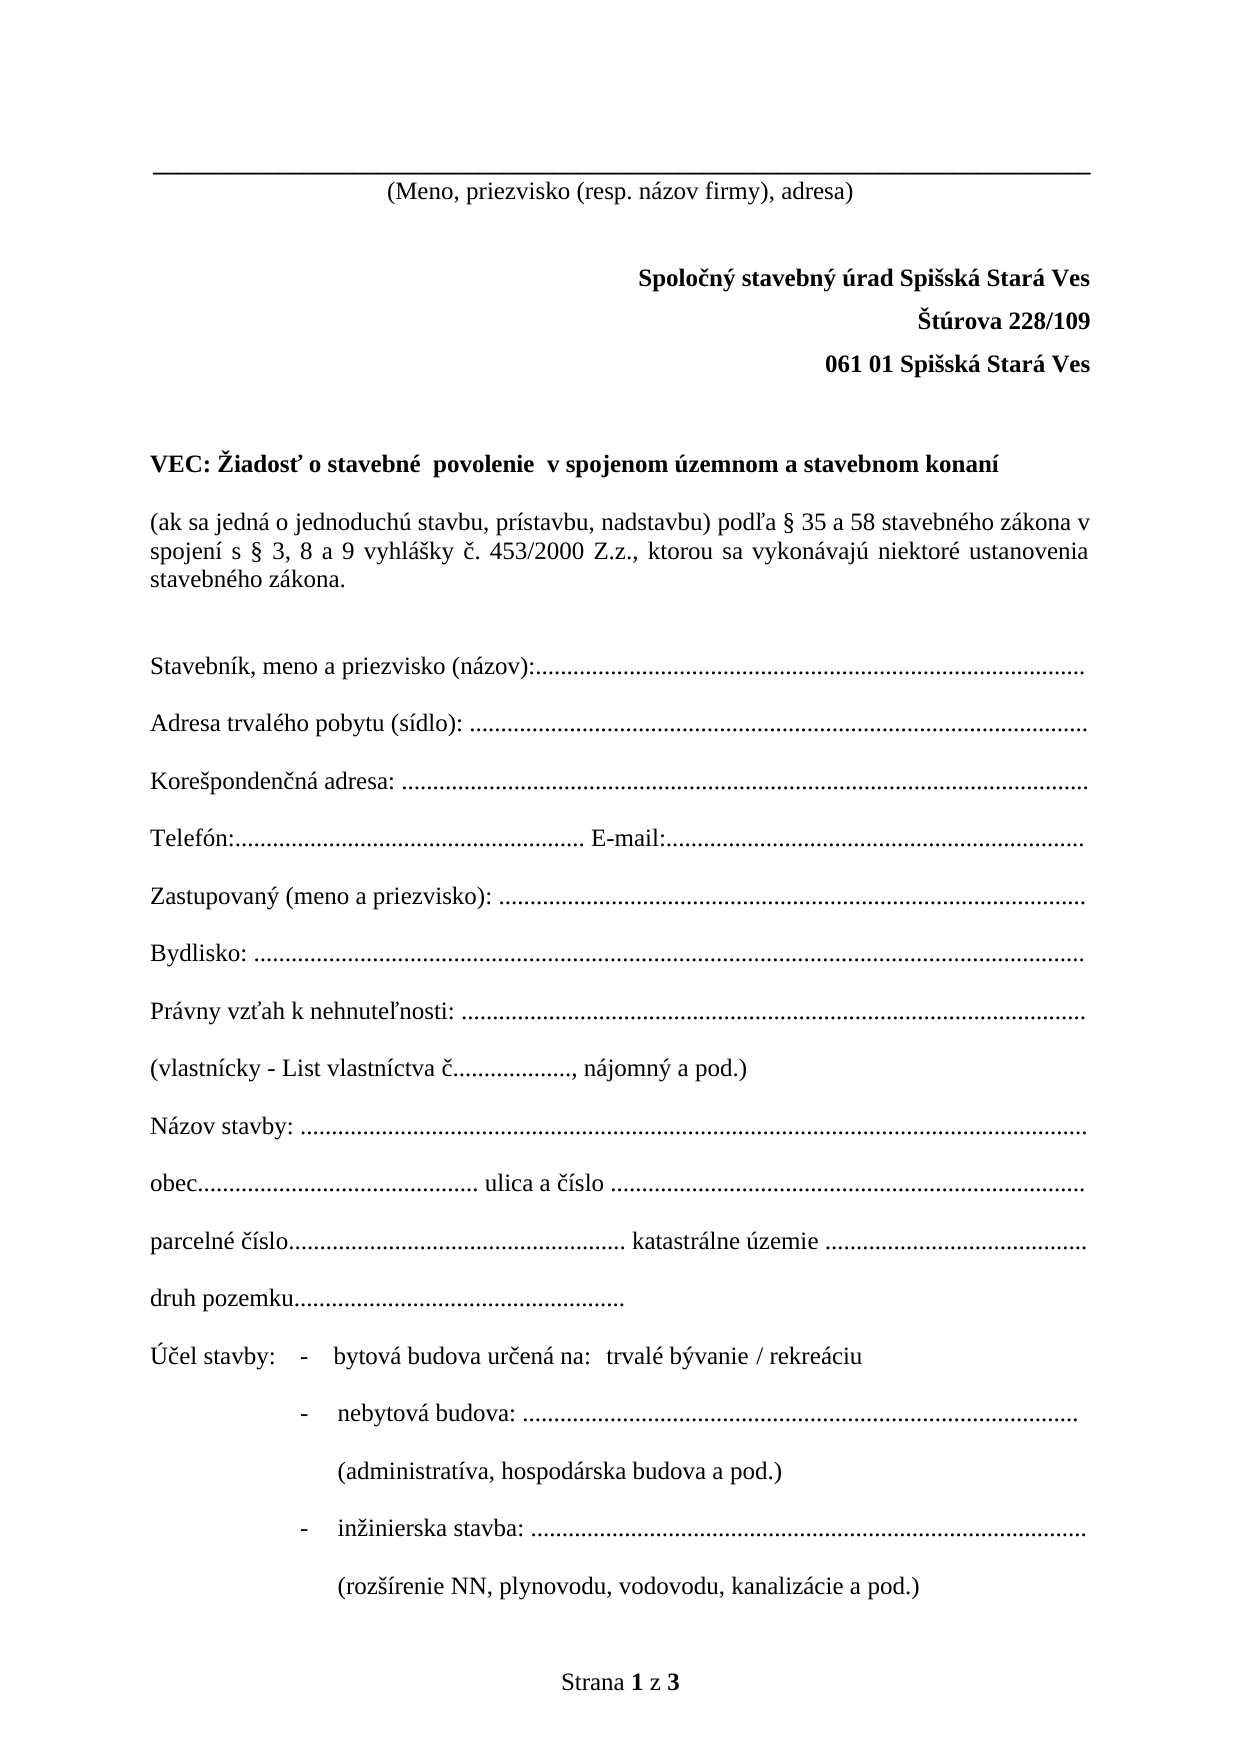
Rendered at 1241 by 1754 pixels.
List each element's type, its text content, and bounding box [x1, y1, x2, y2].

text obec............................................. ulica a číslo ............................................................................ [150, 1168, 1090, 1197]
text druh pozemku..................................................... [150, 1283, 1090, 1312]
text ___________________________________________________________________________ [150, 148, 1090, 176]
text parcelné číslo...................................................... katastrálne územie .......................................... [150, 1226, 1090, 1254]
text (vlastnícky - List vlastníctva č..................., nájomný a pod.) [150, 1053, 1090, 1082]
text Účel stavby: - bytová budova určená na: trvalé bývanie / rekreáciu [150, 1341, 1090, 1369]
text (ak sa jedná o jednoduchú stavbu, prístavbu, nadstavbu) podľa § 58 stavebného zákona v spojení s § 3, 9 vyhlášky č. 453/2000 Z.z., ktorou sa vykonávajú niektoré ustanovenia stavebného zákona. [150, 507, 1090, 593]
text Štúrova 228/109 [150, 306, 1090, 334]
text 061 01 Spišská Stará Ves [150, 349, 1090, 378]
text Adresa trvalého pobytu (sídlo): ................................................................................................... [150, 708, 1090, 737]
text Bydlisko: ..................................................................................................................................... [150, 938, 1090, 967]
text Spoločný stavebný úrad Spišská Stará Ves [150, 263, 1090, 291]
text Názov stavby: .............................................................................................................................. [150, 1111, 1090, 1139]
text Korešpondenčná adresa: .............................................................................................................. [150, 766, 1090, 794]
list inžinierska stavba: ......................................................................................... (rozšírenie NN, plynovodu, vodovodu, kanalizácie a pod.) [300, 1513, 1090, 1599]
text Právny vzťah k nehnuteľnosti: .................................................................................................... [150, 996, 1090, 1024]
list nebytová budova: ......................................................................................... (administratíva, hospodárska budova a pod.) [300, 1398, 1090, 1484]
text Telefón:........................................................ E-mail:................................................................... [150, 823, 1090, 852]
text VEC: Žiadosť o stavebné povolenie v spojenom územnom a stavebnom konaní [150, 449, 1090, 478]
text Stavebník, meno a priezvisko (názov):........................................................................................ [150, 651, 1090, 679]
text (Meno, priezvisko (resp. názov firmy), adresa) [150, 176, 1090, 205]
text Zastupovaný (meno a priezvisko): .............................................................................................. [150, 881, 1090, 909]
